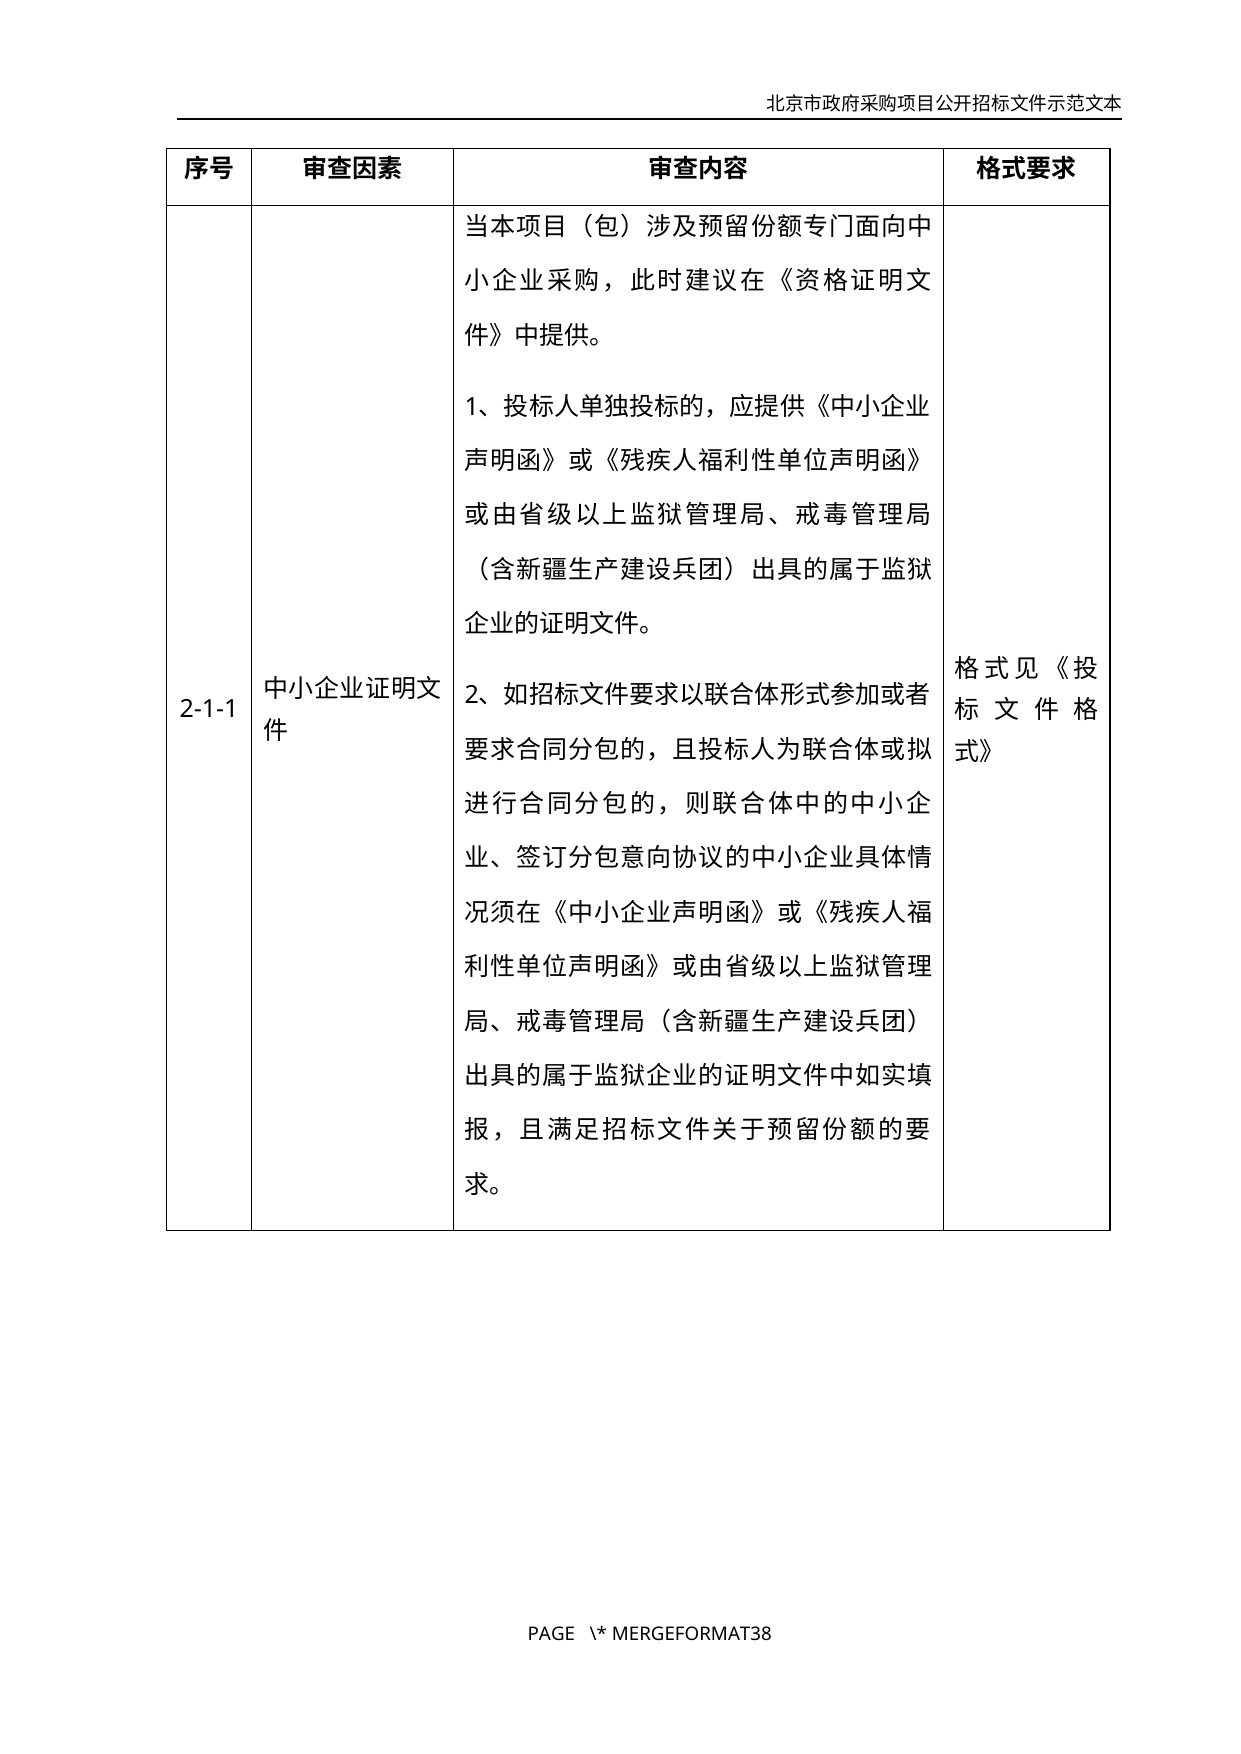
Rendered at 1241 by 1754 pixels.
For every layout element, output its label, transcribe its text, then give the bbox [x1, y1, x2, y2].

table_header 格式要求 [944, 149, 1109, 205]
table_cell 格式见《投标文件格式》 [944, 206, 1109, 1229]
table_cell 中小企业证明文件 [252, 206, 453, 1229]
table_cell 2-1-1 [167, 206, 251, 1229]
table_cell 当本项目（包）涉及预留份额专门面向中小企业采购，此时建议在《资格证明文件》中提供。 1、投标人单独投标的，应提供《中小企业声明函》或《残疾人福利性单位声明函》或由省级以上监狱管理局、戒毒管理局（含新疆生产建设兵团）出具的属于监狱企业的证明文件。 2、如招标文件要求以联合体形式参加或者要求合同分包的，且投标人为联合体或拟进行合同分包的，则联合体中的中小企业、签订分包意向协议的中小企业具体情况须在《中小企业声明函》或《残疾人福利性单位声明函》或由省级以上监狱管理局、戒毒管理局（含新疆生产建设兵团）出具的属于监狱企业的证明文件中如实填报，且满足招标文件关于预留份额的要求。 [454, 206, 943, 1229]
table_header 审查因素 [252, 149, 453, 205]
table_header 序号 [167, 149, 251, 205]
table_header 审查内容 [454, 149, 943, 205]
